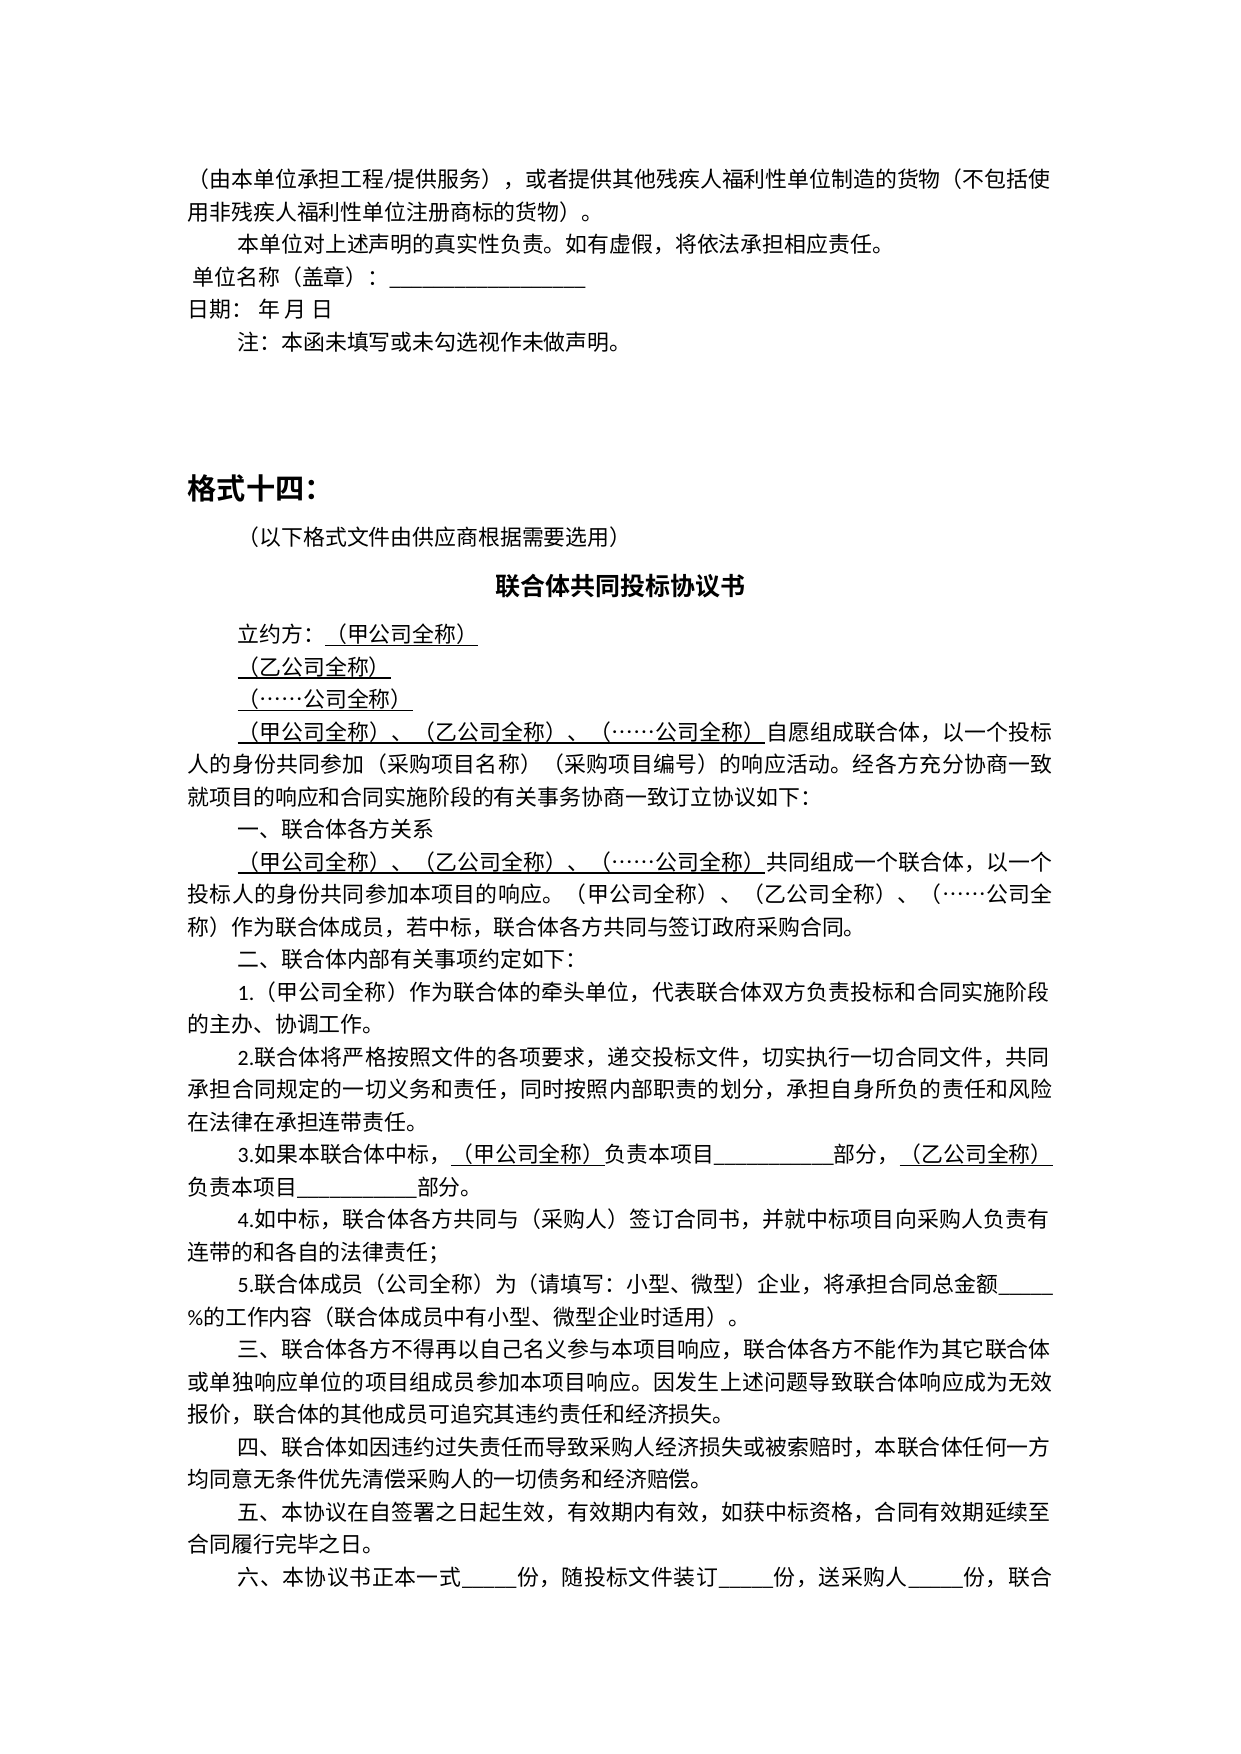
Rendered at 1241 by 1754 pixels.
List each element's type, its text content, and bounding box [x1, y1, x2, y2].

text 一、联合体各方关系 [187, 812, 1053, 844]
text 4.如中标，联合体各方共同与（采购人）签订合同书，并就中标项目向采购人负责有连带的和各自的法律责任； [187, 1202, 1053, 1267]
text （……公司全称） [187, 682, 1053, 714]
text 5.联合体成员（公司全称）为（请填写：小型、微型）企业，将承担合同总金额_____%的工作内容（联合体成员中有小型、微型企业时适用）。 [187, 1267, 1053, 1332]
text （甲公司全称）、（乙公司全称）、（……公司全称）共同组成一个联合体，以一个投标人的身份共同参加本项目的响应。（甲公司全称）、（乙公司全称）、（……公司全称）作为联合体成员，若中标，联合体各方共同与签订政府采购合同。 [187, 844, 1053, 942]
text 2.联合体将严格按照文件的各项要求，递交投标文件，切实执行一切合同文件，共同承担合同规定的一切义务和责任，同时按照内部职责的划分，承担自身所负的责任和风险，在法律在承担连带责任。 [187, 1039, 1053, 1137]
text 3.如果本联合体中标，（甲公司全称）负责本项目___________部分，（乙公司全称）负责本项目___________部分。 [187, 1137, 1053, 1202]
text 联合体共同投标协议书 [187, 552, 1053, 617]
text 日期： 年 月 日 [187, 292, 1053, 324]
text 格式十四： [187, 454, 1053, 519]
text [187, 1559, 1053, 1592]
text 四、联合体如因违约过失责任而导致采购人经济损失或被索赔时，本联合体任何一方均同意无条件优先清偿采购人的一切债务和经济赔偿。 [187, 1429, 1053, 1494]
text （甲公司全称）、（乙公司全称）、（……公司全称）自愿组成联合体，以一个投标人的身份共同参加（采购项目名称）（采购项目编号）的响应活动。经各方充分协商一致，就项目的响应和合同实施阶段的有关事务协商一致订立协议如下： [187, 714, 1053, 812]
text 立约方：（甲公司全称） [187, 617, 1053, 649]
text 单位名称（盖章）：__________________ [187, 259, 1053, 292]
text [187, 162, 1053, 227]
text 1.（甲公司全称）作为联合体的牵头单位，代表联合体双方负责投标和合同实施阶段的主办、协调工作。 [187, 974, 1053, 1039]
text 本单位对上述声明的真实性负责。如有虚假，将依法承担相应责任。 [187, 227, 1053, 259]
text （乙公司全称） [187, 649, 1053, 682]
text （以下格式文件由供应商根据需要选用） [187, 519, 1053, 552]
text 注：本函未填写或未勾选视作未做声明。 [187, 324, 1053, 357]
text 五、本协议在自签署之日起生效，有效期内有效，如获中标资格，合同有效期延续至合同履行完毕之日。 [187, 1494, 1053, 1559]
text 二、联合体内部有关事项约定如下： [187, 942, 1053, 974]
text 三、联合体各方不得再以自己名义参与本项目响应，联合体各方不能作为其它联合体或单独响应单位的项目组成员参加本项目响应。因发生上述问题导致联合体响应成为无效报价，联合体的其他成员可追究其违约责任和经济损失。 [187, 1332, 1053, 1429]
